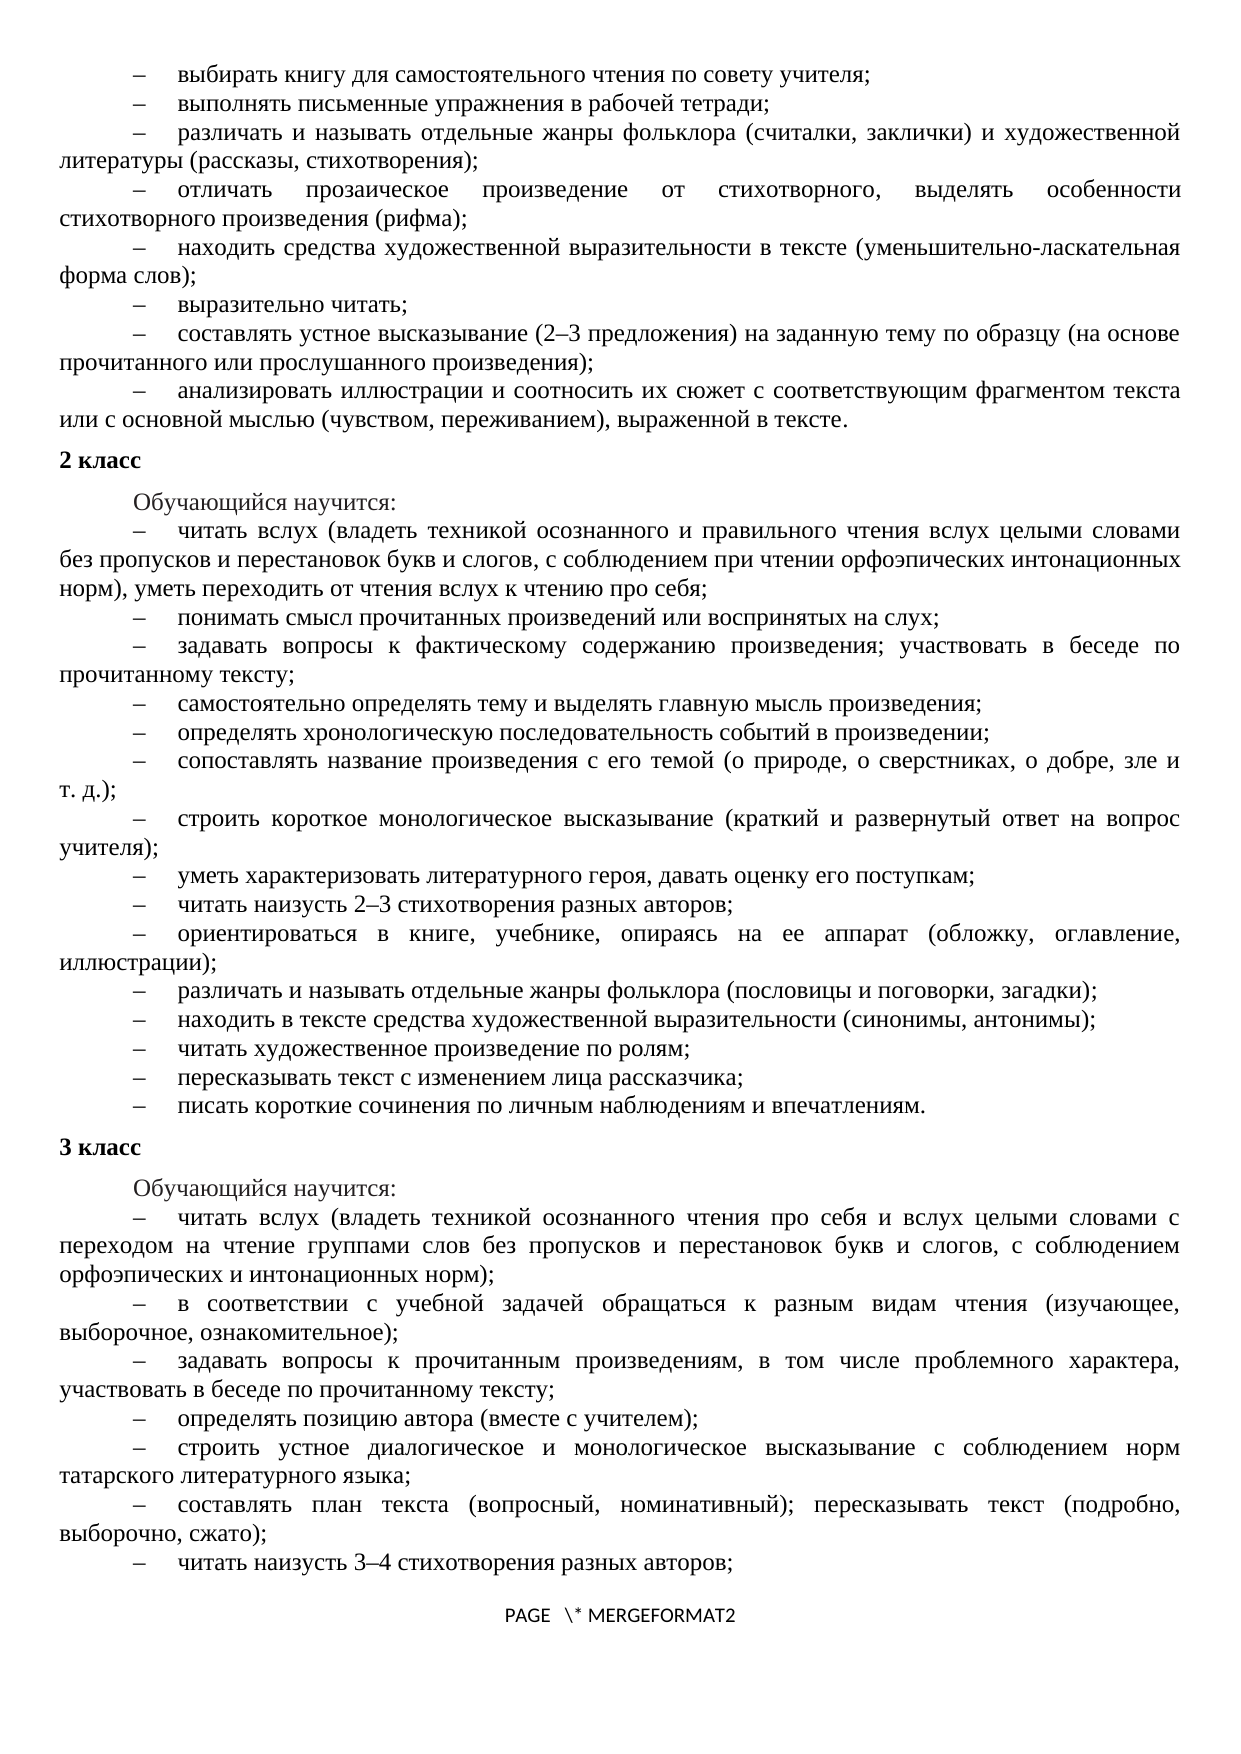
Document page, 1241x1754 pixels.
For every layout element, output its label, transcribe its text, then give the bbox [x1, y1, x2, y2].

list понимать смысл прочитанных произведений или воспринятых на слух; [59, 602, 1181, 630]
list строить устное диалогическое и монологическое высказывание с соблюдением норм татарского литературного языка; [59, 1432, 1181, 1489]
list находить в тексте средства художественной выразительности (синонимы, антонимы); [59, 1004, 1181, 1033]
list писать короткие сочинения по личным наблюдениям и впечатлениям. [59, 1090, 1181, 1119]
list различать и называть отдельные жанры фольклора (считалки, заклички) и художественной литературы (рассказы, стихотворения); [59, 117, 1181, 174]
list составлять устное высказывание (2–3 предложения) на заданную тему по образцу (на основе прочитанного или прослушанного произведения); [59, 318, 1181, 375]
list задавать вопросы к фактическому содержанию произведения; участвовать в беседе по прочитанному тексту; [59, 630, 1181, 688]
list различать и называть отдельные жанры фольклора (пословицы и поговорки, загадки); [59, 975, 1181, 1004]
text Обучающийся научится: [59, 487, 1181, 515]
subtitle 3 класс [59, 1132, 1181, 1160]
list читать наизусть 3–4 стихотворения разных авторов; [59, 1547, 1181, 1575]
list определять хронологическую последовательность событий в произведении; [59, 717, 1181, 745]
list отличать прозаическое произведение от стихотворного, выделять особенности стихотворного произведения (рифма); [59, 174, 1181, 232]
list читать вслух (владеть техникой осознанного и правильного чтения вслух целыми словами без пропусков и перестановок букв и слогов, с соблюдением при чтении орфоэпических интонационных норм), уметь переходить от чтения вслух к чтению про себя; [59, 515, 1181, 602]
list задавать вопросы к прочитанным произведениям, в том числе проблемного характера, участвовать в беседе по прочитанному тексту; [59, 1345, 1181, 1403]
list составлять план текста (вопросный, номинативный); пересказывать текст (подробно, выборочно, сжато); [59, 1489, 1181, 1547]
list строить короткое монологическое высказывание (краткий и развернутый ответ на вопрос учителя); [59, 803, 1181, 860]
list читать вслух (владеть техникой осознанного чтения про себя и вслух целыми словами с переходом на чтение группами слов без пропусков и перестановок букв и слогов, с соблюдением орфоэпических и интонационных норм); [59, 1202, 1181, 1288]
list выполнять письменные упражнения в рабочей тетради; [59, 88, 1181, 117]
subtitle 2 класс [59, 445, 1181, 474]
list сопоставлять название произведения с его темой (о природе, о сверстниках, о добре, зле и т. д.); [59, 745, 1181, 803]
list уметь характеризовать литературного героя, давать оценку его поступкам; [59, 860, 1181, 889]
list анализировать иллюстрации и соотносить их сюжет с соответствующим фрагментом текста или с основной мыслью (чувством, переживанием), выраженной в тексте. [59, 375, 1181, 433]
list читать художественное произведение по ролям; [59, 1033, 1181, 1062]
list ориентироваться в книге, учебнике, опираясь на ее аппарат (обложку, оглавление, иллюстрации); [59, 918, 1181, 975]
list находить средства художественной выразительности в тексте (уменьшительно-ласкательная форма слов); [59, 232, 1181, 289]
list определять позицию автора (вместе с учителем); [59, 1403, 1181, 1432]
list самостоятельно определять тему и выделять главную мысль произведения; [59, 688, 1181, 717]
list читать наизусть 2–3 стихотворения разных авторов; [59, 889, 1181, 918]
text Обучающийся научится: [59, 1173, 1181, 1202]
list выразительно читать; [59, 289, 1181, 318]
list выбирать книгу для самостоятельного чтения по совету учителя; [59, 59, 1181, 88]
list пересказывать текст с изменением лица рассказчика; [59, 1062, 1181, 1090]
list в соответствии с учебной задачей обращаться к разным видам чтения (изучающее, выборочное, ознакомительное); [59, 1288, 1181, 1345]
